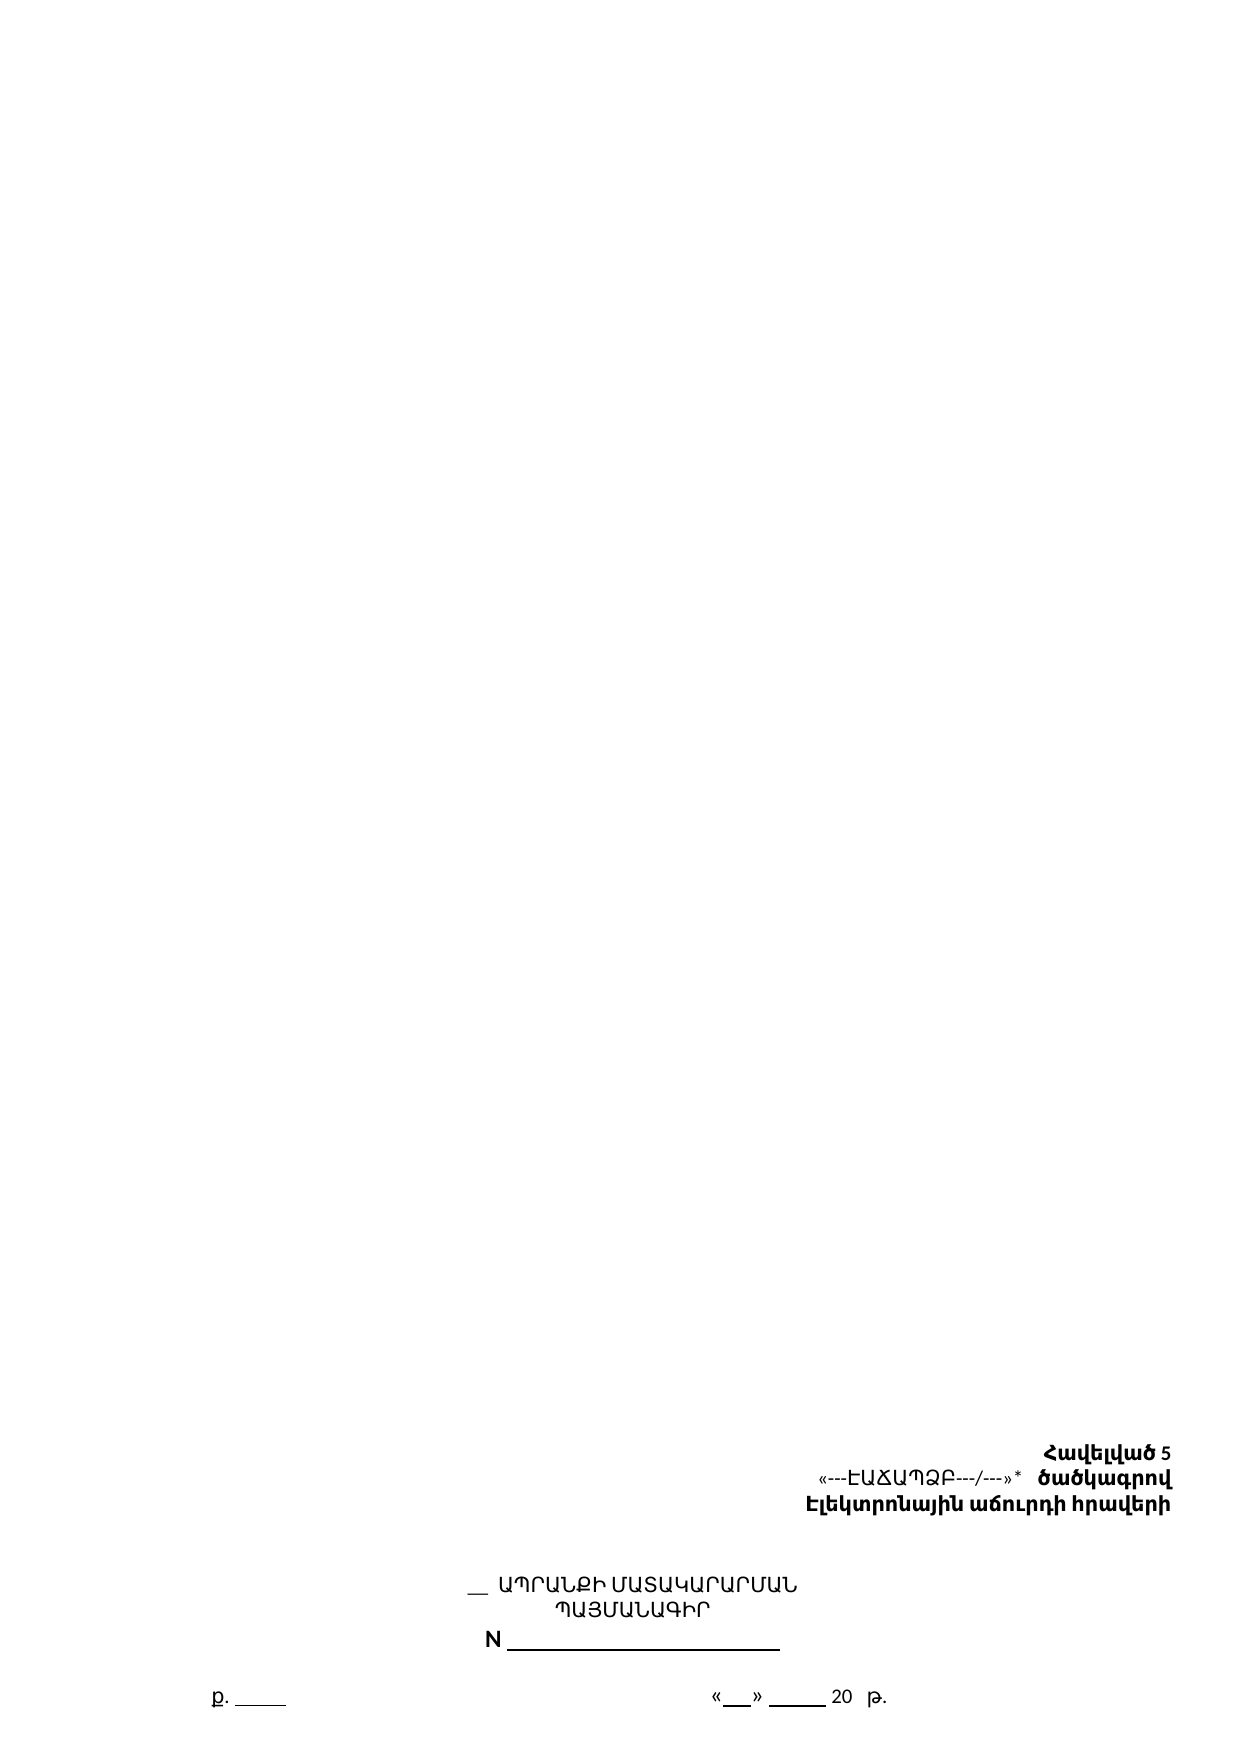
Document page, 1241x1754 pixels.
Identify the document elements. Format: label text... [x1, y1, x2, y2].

text N [79, 1623, 1171, 1653]
text __ ԱՊՐԱՆՔԻ ՄԱՏԱԿԱՐԱՐՄԱՆ [79, 1572, 1171, 1598]
text Հավելված 5 [94, 1440, 1171, 1465]
text ք. « » 20 թ. [94, 1679, 1171, 1709]
text Էլեկտրոնային աճուրդի հրավերի [94, 1491, 1171, 1516]
text «---ԷԱՃԱՊՁԲ---/---»* ծածկագրով [94, 1465, 1171, 1491]
text ՊԱՅՄԱՆԱԳԻՐ [79, 1598, 1171, 1623]
